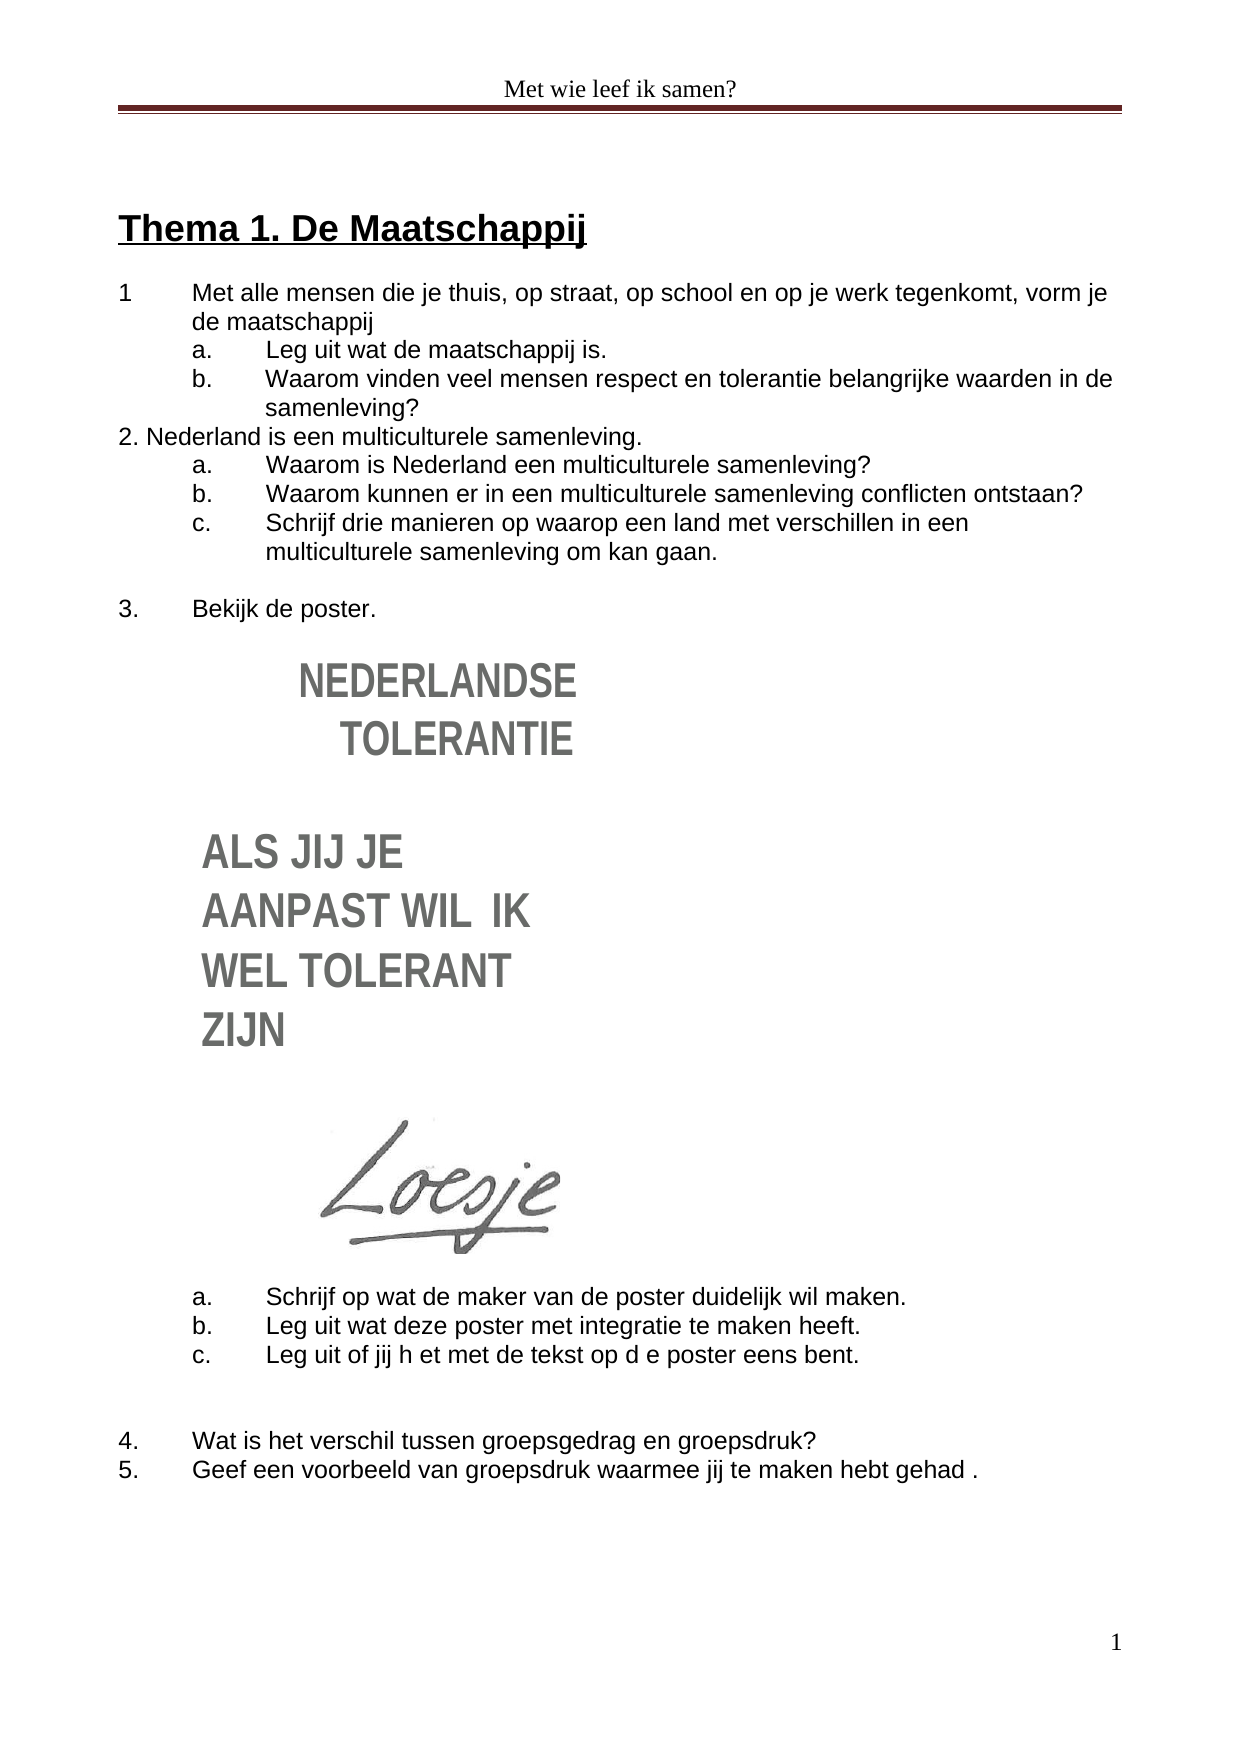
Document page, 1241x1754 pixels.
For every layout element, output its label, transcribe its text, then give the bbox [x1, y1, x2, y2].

picture [318, 1117, 561, 1254]
text 3. Bekijk de poster. [118, 594, 1122, 652]
text Thema 1. De Maatschappij [118, 206, 1122, 249]
text 4. Wat is het verschil tussen groepsgedrag en groepsdruk? [118, 1426, 1122, 1455]
text c. Leg uit of jij h et met de tekst op d e poster eens bent. [118, 1340, 1122, 1368]
text a. Leg uit wat de maatschappij is. [118, 335, 1122, 364]
text a. Waarom is Nederland een multiculturele samenleving? [118, 450, 1122, 479]
text 5. Geef een voorbeeld van groepsdruk waarmee jij te maken hebt gehad . [118, 1455, 1122, 1483]
text ALS JIJ JE AANPAST WIL IK WEL TOLERANT ZIJN [201, 823, 596, 1056]
text b. Leg uit wat deze poster met integratie te maken heeft. [118, 1311, 1122, 1340]
text b. Waarom kunnen er in een multiculturele samenleving conflicten ontstaan? [118, 479, 1122, 508]
text c. Schrijf drie manieren op waarop een land met verschillen in een multiculturele samenleving om kan gaan. [192, 508, 1122, 565]
text NEDERLANDSE TOLERANTIE [298, 652, 595, 766]
text 2. Nederland is een multiculturele samenleving. [118, 422, 1122, 450]
text b. Waarom vinden veel mensen respect en tolerantie belangrijke waarden in de samenleving? [192, 364, 1122, 422]
text 1 Met alle mensen die je thuis, op straat, op school en op je werk tegenkomt, vorm je de maatschappij [118, 278, 1122, 335]
text a. Schrijf op wat de maker van de poster duidelijk wil maken. [118, 1282, 1122, 1311]
